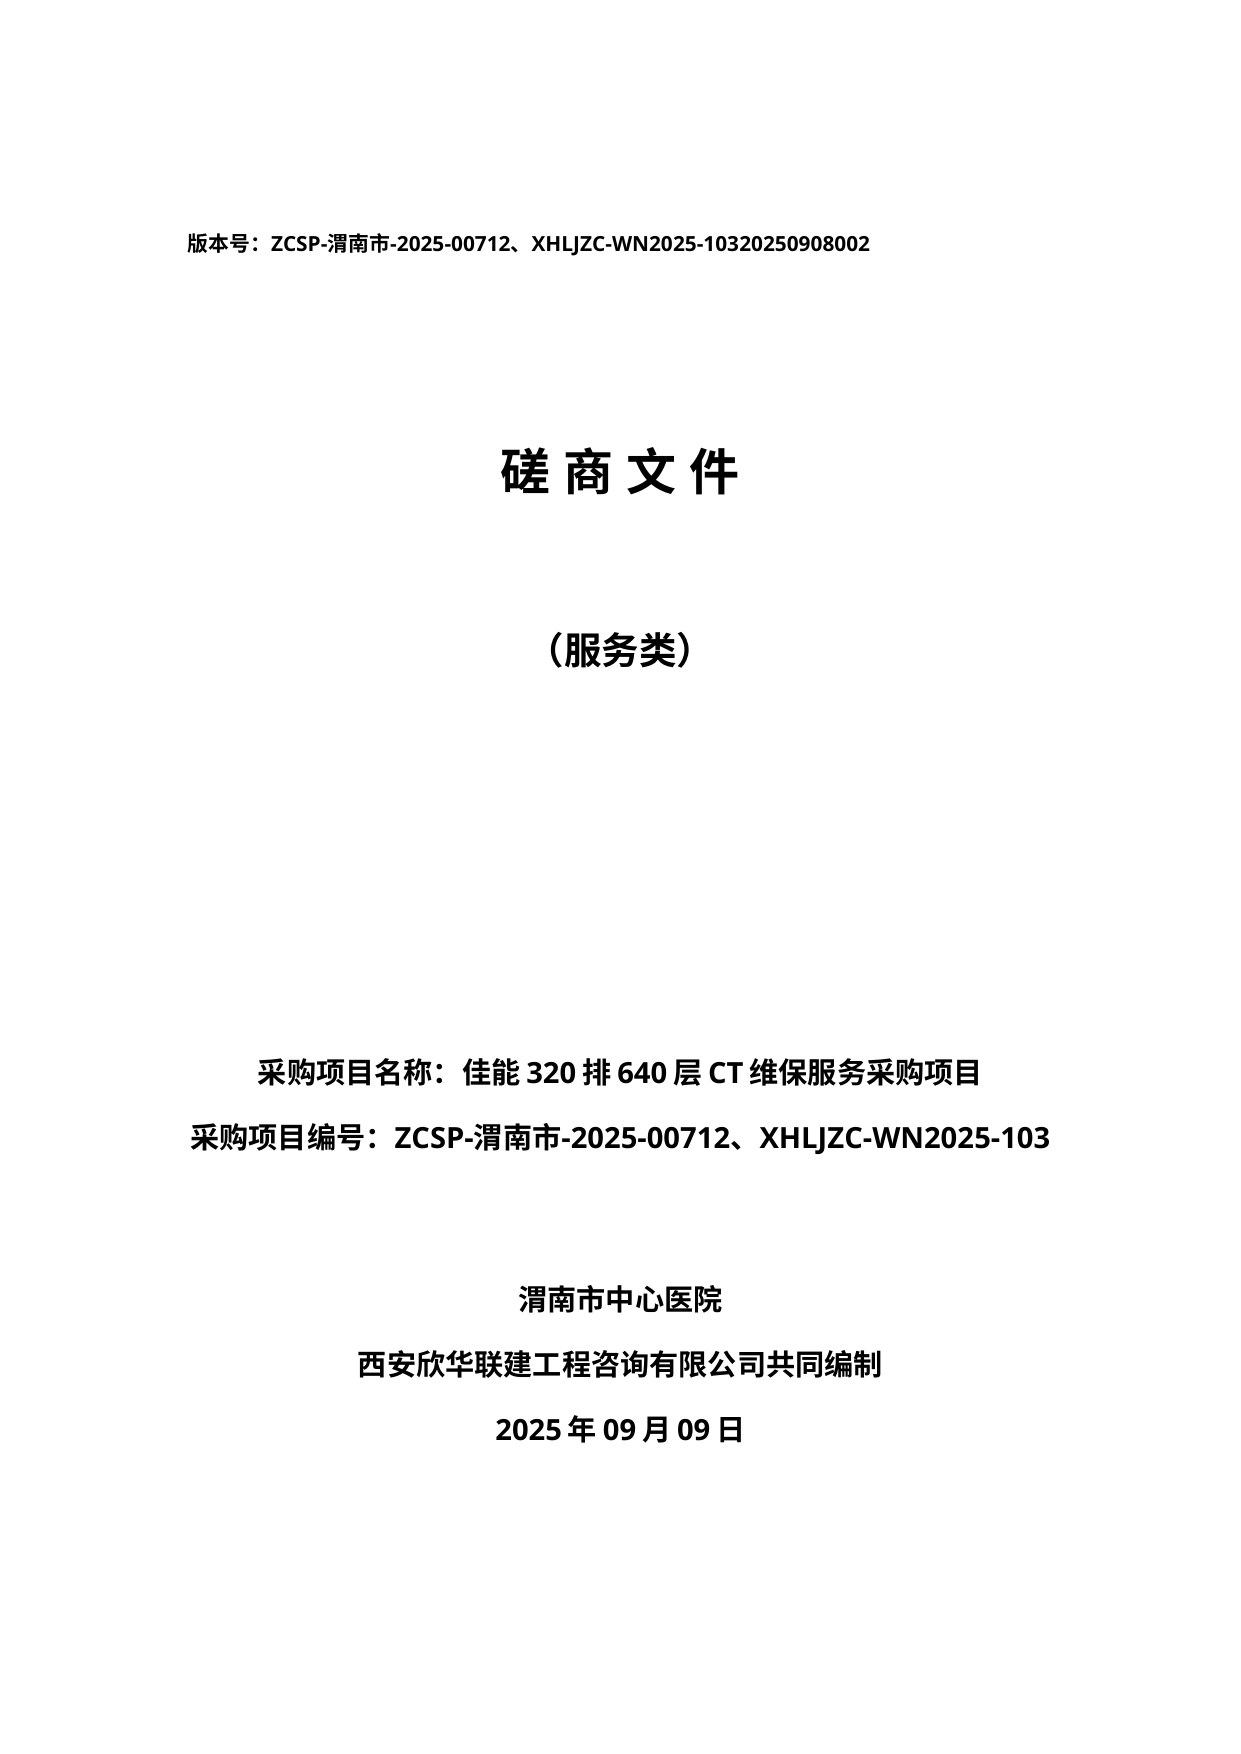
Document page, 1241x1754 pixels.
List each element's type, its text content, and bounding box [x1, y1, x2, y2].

text 2025年09月09日 [187, 1397, 1053, 1462]
text （服务类） [187, 617, 1053, 1039]
text 版本号：ZCSP-渭南市-2025-00712、XHLJZC-WN2025-10320250908002 [187, 227, 1053, 422]
text 采购项目名称：佳能320排640层CT维保服务采购项目 [187, 1039, 1053, 1104]
text 采购项目编号：ZCSP-渭南市-2025-00712、XHLJZC-WN2025-103 [187, 1104, 1053, 1267]
text 西安欣华联建工程咨询有限公司共同编制 [187, 1332, 1053, 1397]
text 磋 商 文 件 [187, 422, 1053, 617]
text 渭南市中心医院 [187, 1267, 1053, 1332]
